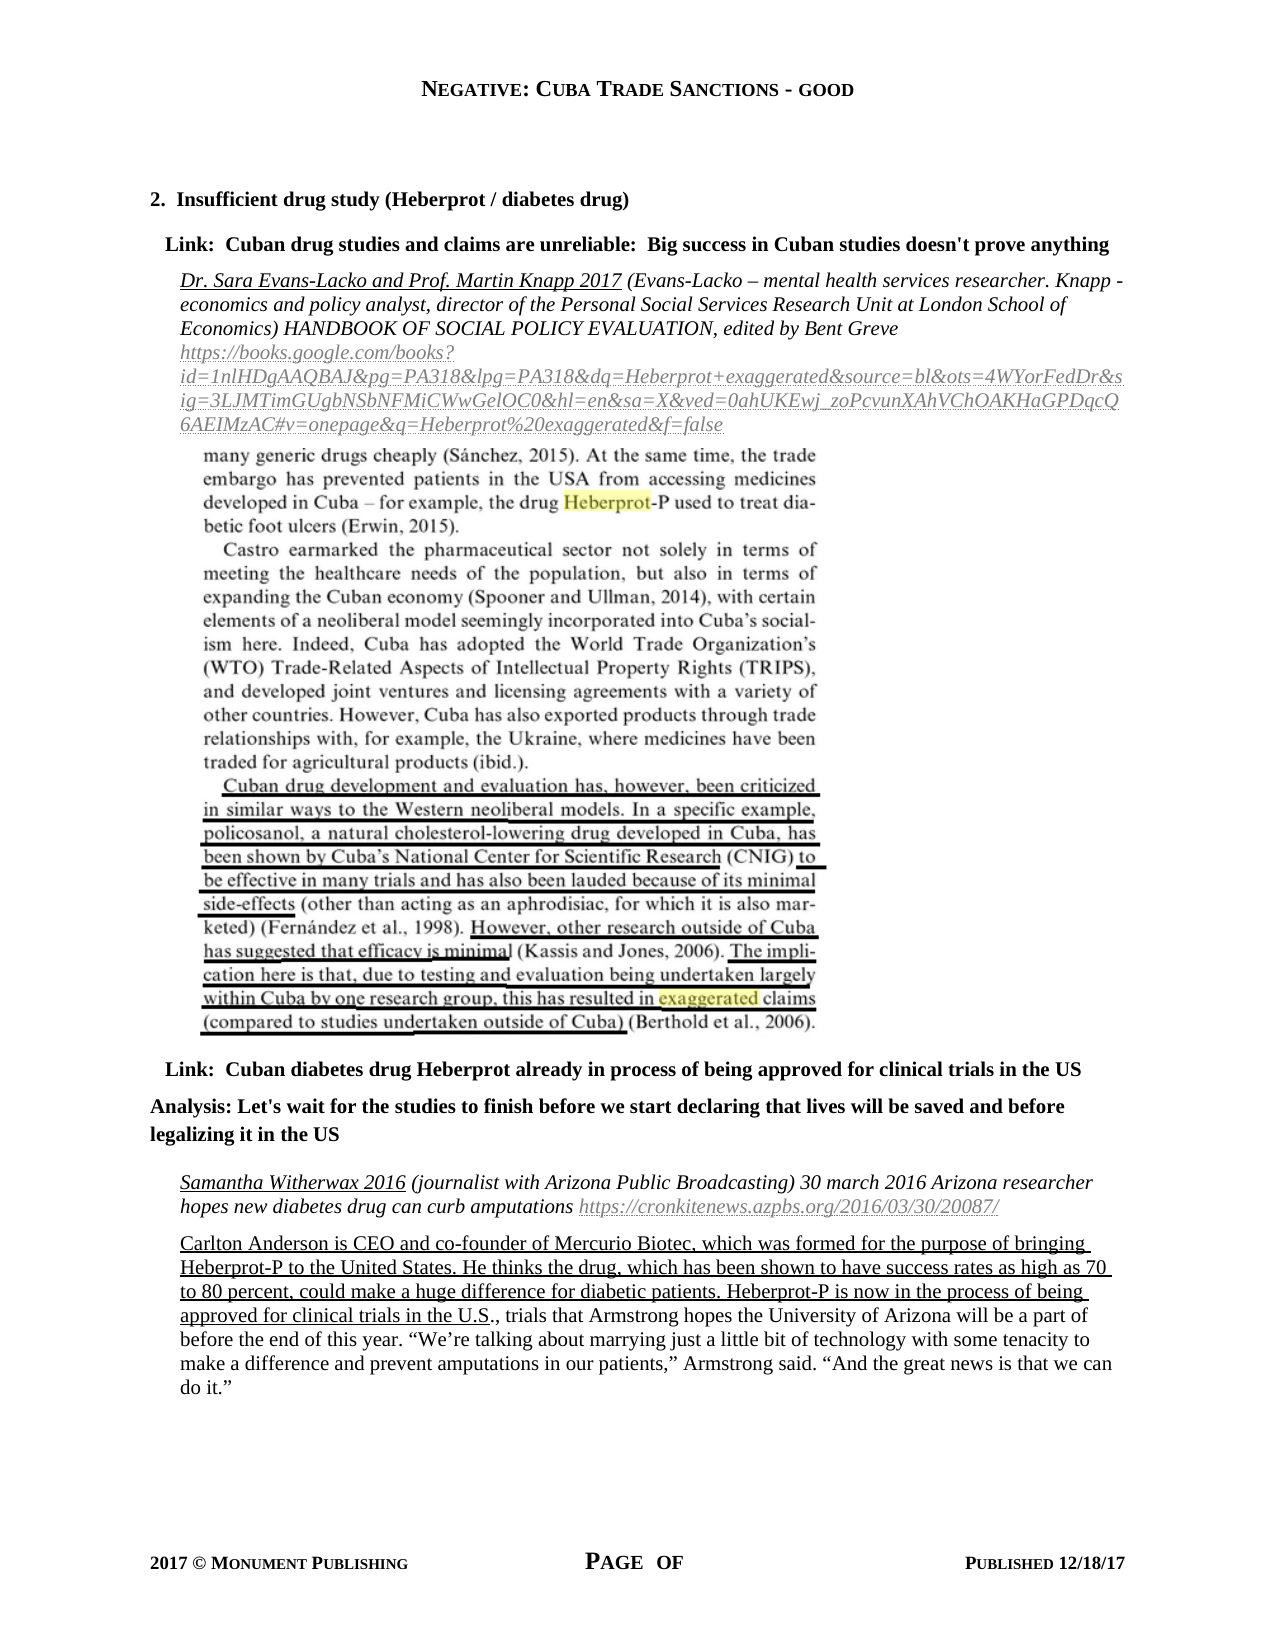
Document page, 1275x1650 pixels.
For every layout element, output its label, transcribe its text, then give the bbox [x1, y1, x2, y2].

text Dr. Sara Evans-Lacko and Prof. Martin Knapp 2017 (Evans-Lacko – mental health services researcher. Knapp - economics and policy analyst, director of the Personal Social Services Research Unit at London School of Economics) HANDBOOK OF SOCIAL POLICY EVALUATION, edited by Bent Greve https://books.google.com/books?id=1nlHDgAAQBAJ&pg=PA318&lpg=PA318&dq=Heberprot+exaggerated&source=bl&ots=4WYorFedDr&sig=3LJMTimGUgbNSbNFMiCWwGelOC0&hl=en&sa=X&ved=0ahUKEwj_zoPcvunXAhVChOAKHaGPDqcQ6AEIMzAC#v=onepage&q=Heberprot%20exaggerated&f=false [180, 268, 1125, 436]
text Link: Cuban drug studies and claims are unreliable: Big success in Cuban studies doesn't prove anything [165, 231, 1125, 256]
text Link: Cuban diabetes drug Heberprot already in process of being approved for clinical trials in the US [165, 1057, 1125, 1081]
picture [180, 448, 838, 1037]
text Samantha Witherwax 2016 (journalist with Arizona Public Broadcasting) 30 march 2016 Arizona researcher hopes new diabetes drug can curb amputations https://cronkitenews.azpbs.org/2016/03/30/20087/ [180, 1170, 1125, 1218]
text 2. Insufficient drug study (Heberprot / diabetes drug) [150, 187, 1125, 211]
text Carlton Anderson is CEO and co-founder of Mercurio Biotec, which was formed for the purpose of bringing Heberprot-P to the United States. He thinks the drug, which has been shown to have success rates as high as 70 to 80 percent, could make a huge difference for diabetic patients. Heberprot-P is now in the process of being approved for clinical trials in the U.S., trials that Armstrong hopes the University of Arizona will be a part of before the end of this year. “We’re talking about marrying just a little bit of technology with some tenacity to make a difference and prevent amputations in our patients,” Armstrong said. “And the great news is that we can do it.” [180, 1231, 1125, 1399]
text Analysis: Let's wait for the studies to finish before we start declaring that lives will be saved and before legalizing it in the US [150, 1094, 1125, 1146]
